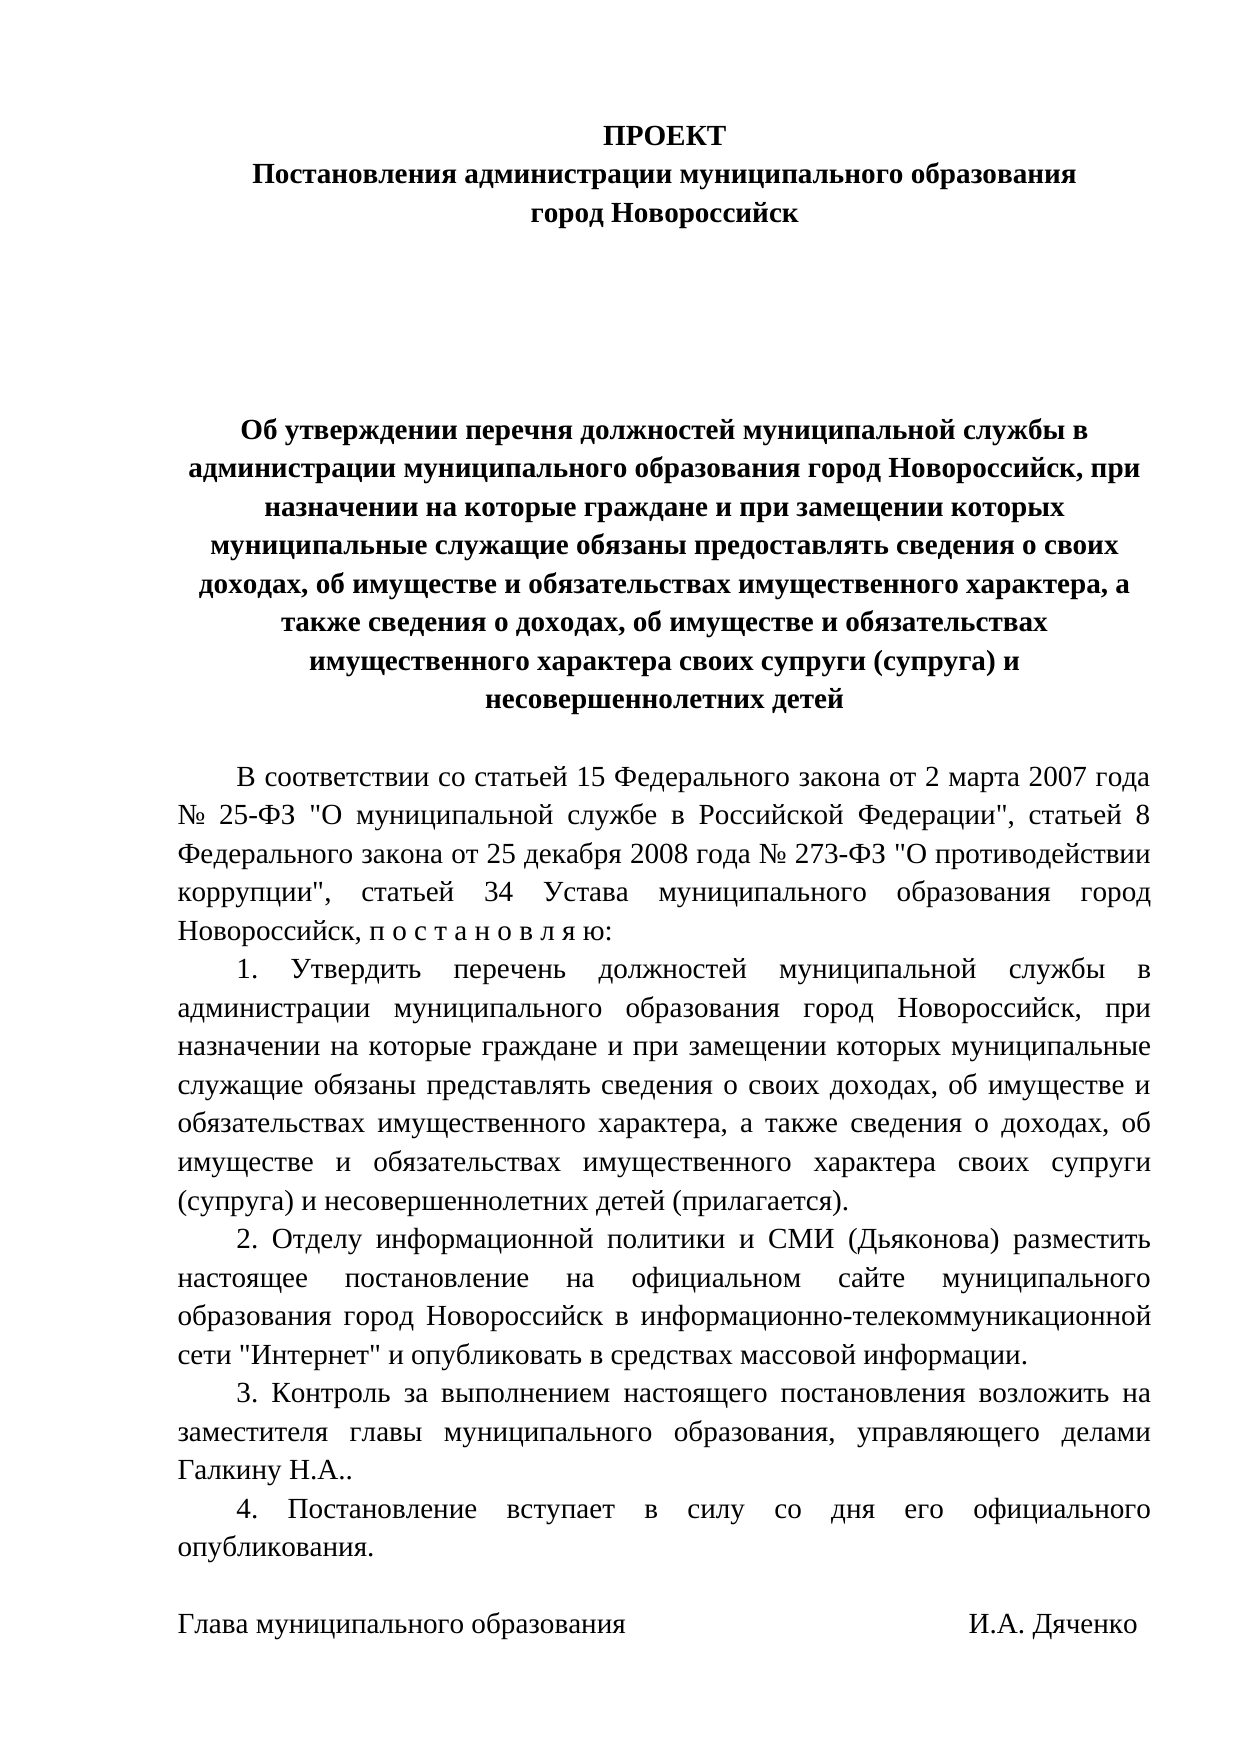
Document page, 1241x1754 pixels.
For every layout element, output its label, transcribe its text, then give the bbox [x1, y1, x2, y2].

text В соответствии со статьей 15 Федерального закона от 2 марта 2007 года № 25-ФЗ "О муниципальной службе в Российской Федерации", статьей 8 Федерального закона от 25 декабря 2008 года № 273-ФЗ "О противодействии коррупции", статьей 34 Устава муниципального образования город Новороссийск, п о с т а н о в л я ю: [177, 759, 1152, 946]
text 1. Утвердить перечень должностей муниципальной службы в администрации муниципального образования город Новороссийск, при назначении на которые граждане и при замещении которых муниципальные служащие обязаны представлять сведения о своих доходах, об имуществе и обязательствах имущественного характера, а также сведения о доходах, об имуществе и обязательствах имущественного характера своих супруги (супруга) и несовершеннолетних детей (прилагается). [177, 951, 1152, 1216]
text ПРОЕКТ [177, 118, 1152, 152]
text 4. Постановление вступает в силу со дня его официального опубликования. [177, 1491, 1152, 1563]
text город Новороссийск [177, 195, 1152, 229]
text Глава муниципального образования И.А. Дяченко [177, 1607, 1152, 1640]
text 2. Отделу информационной политики и СМИ (Дьяконова) разместить настоящее постановление на официальном сайте муниципального образования город Новороссийск в информационно-телекоммуникационной сети "Интернет" и опубликовать в средствах массовой информации. [177, 1221, 1152, 1370]
text Об утверждении перечня должностей муниципальной службы в администрации муниципального образования город Новороссийск, при назначении на которые граждане и при замещении которых муниципальные служащие обязаны предоставлять сведения о своих доходах, об имуществе и обязательствах имущественного характера, а также сведения о доходах, об имуществе и обязательствах имущественного характера своих супруги (супруга) и несовершеннолетних детей [177, 412, 1152, 715]
text Постановления администрации муниципального образования [177, 157, 1152, 190]
text 3. Контроль за выполнением настоящего постановления возложить на заместителя главы муниципального образования, управляющего делами Галкину Н.А.. [177, 1375, 1152, 1486]
